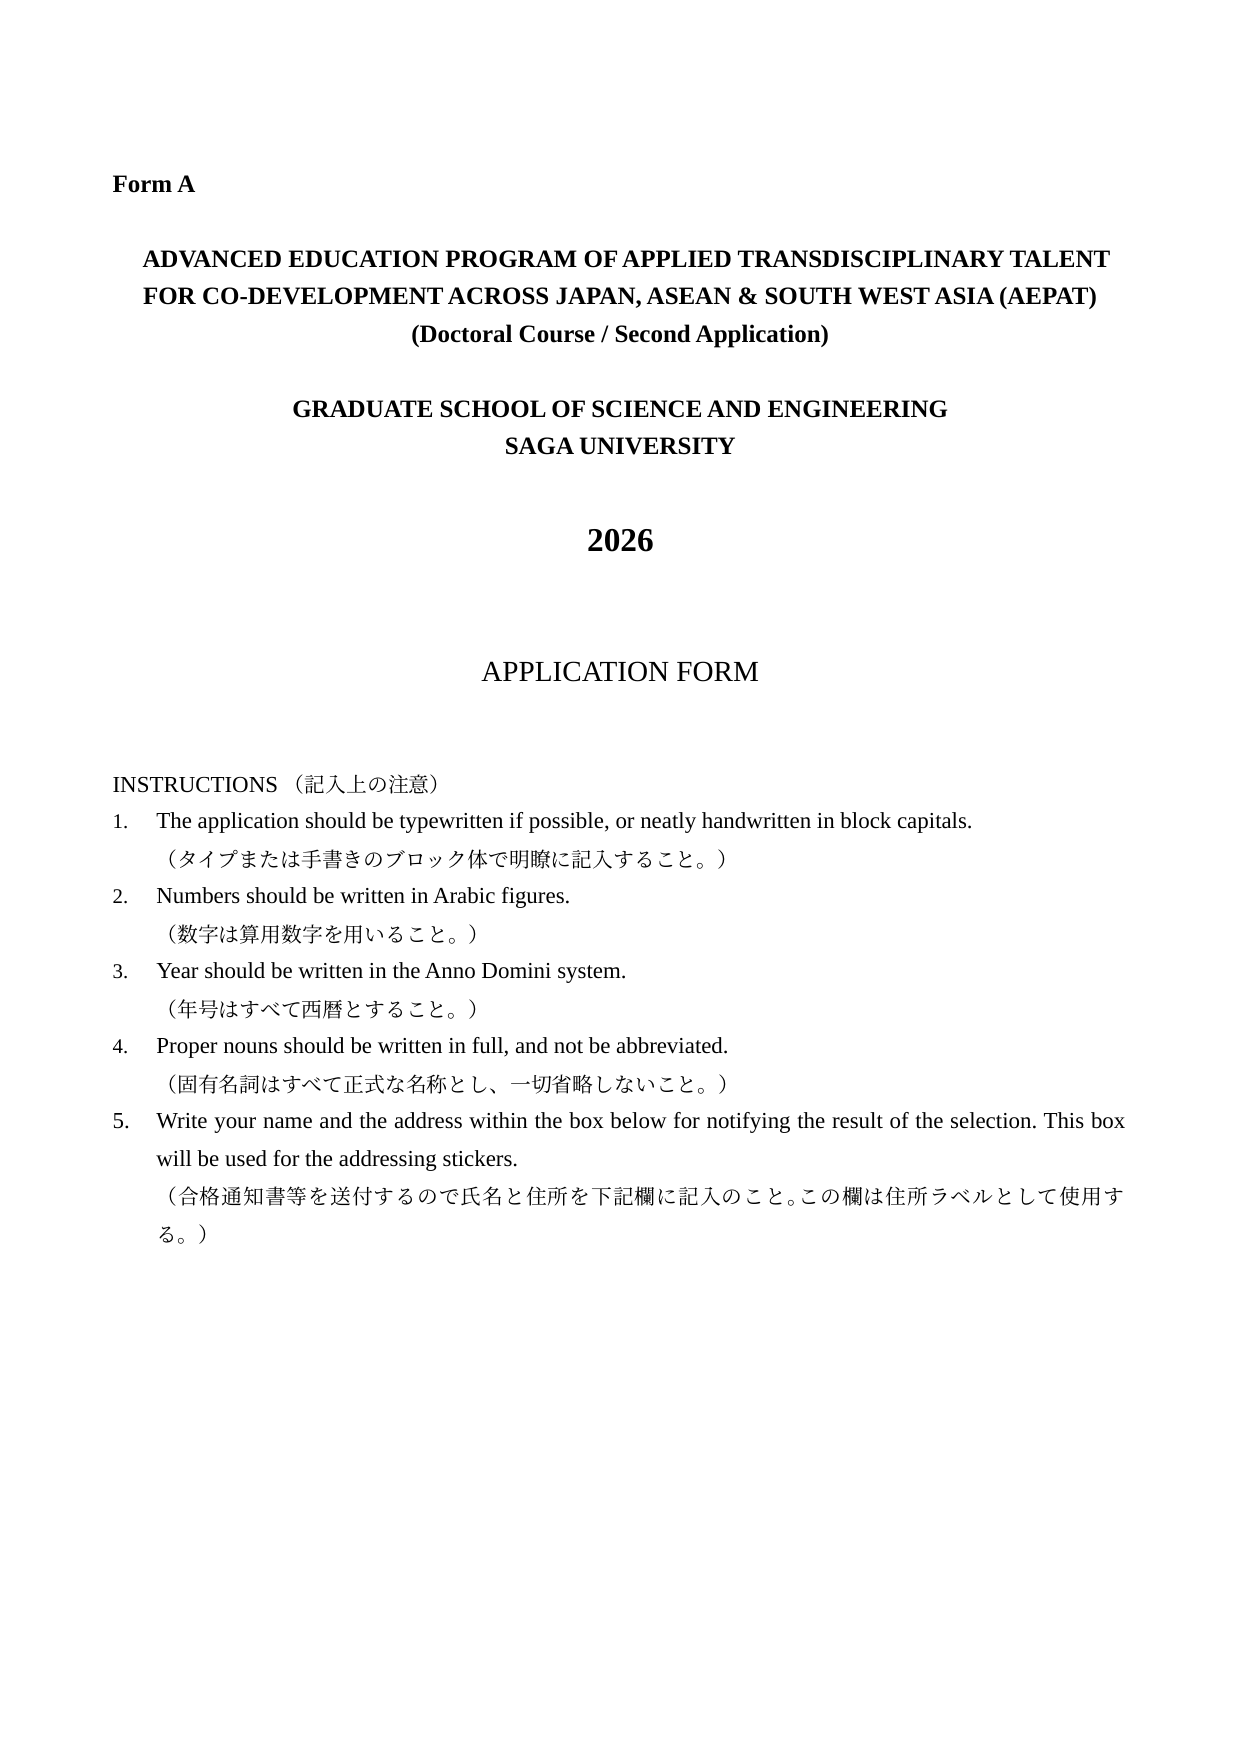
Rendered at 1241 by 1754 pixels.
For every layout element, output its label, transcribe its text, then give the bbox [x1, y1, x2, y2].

text ADVANCED EDUCATION PROGRAM OF APPLIED TRANSDISCIPLINARY TALENT FOR CO-DEVELOPMENT ACROSS JAPAN, ASEAN & SOUTH WEST ASIA (AEPAT) [112, 239, 1128, 314]
list Write your name and the address within the box below for notifying the result of the selection. This box will be used for the addressing stickers. （合格通知書等を送付するので氏名と住所を下記欄に記入のこと｡この欄は住所ラベルとして使用する。） [112, 1102, 1128, 1252]
text (Doctoral Course / Second Application) [112, 314, 1128, 352]
text 2026 [112, 502, 1128, 577]
text SAGA UNIVERSITY [112, 427, 1128, 464]
list Proper nouns should be written in full, and not be abbreviated. （固有名詞はすべて正式な名称とし、一切省略しないこと。） [112, 1027, 1128, 1102]
list Year should be written in the Anno Domini system. （年号はすべて西暦とすること。） [112, 952, 1128, 1027]
text Form A [112, 164, 1128, 202]
list Numbers should be written in Arabic figures. （数字は算用数字を用いること。） [112, 877, 1128, 952]
text INSTRUCTIONS （記入上の注意） [112, 764, 1128, 802]
text GRADUATE SCHOOL OF SCIENCE AND ENGINEERING [112, 389, 1128, 427]
text APPLICATION FORM [112, 652, 1128, 689]
list The application should be typewritten if possible, or neatly handwritten in block capitals. （タイプまたは手書きのブロック体で明瞭に記入すること。） [112, 802, 1128, 877]
